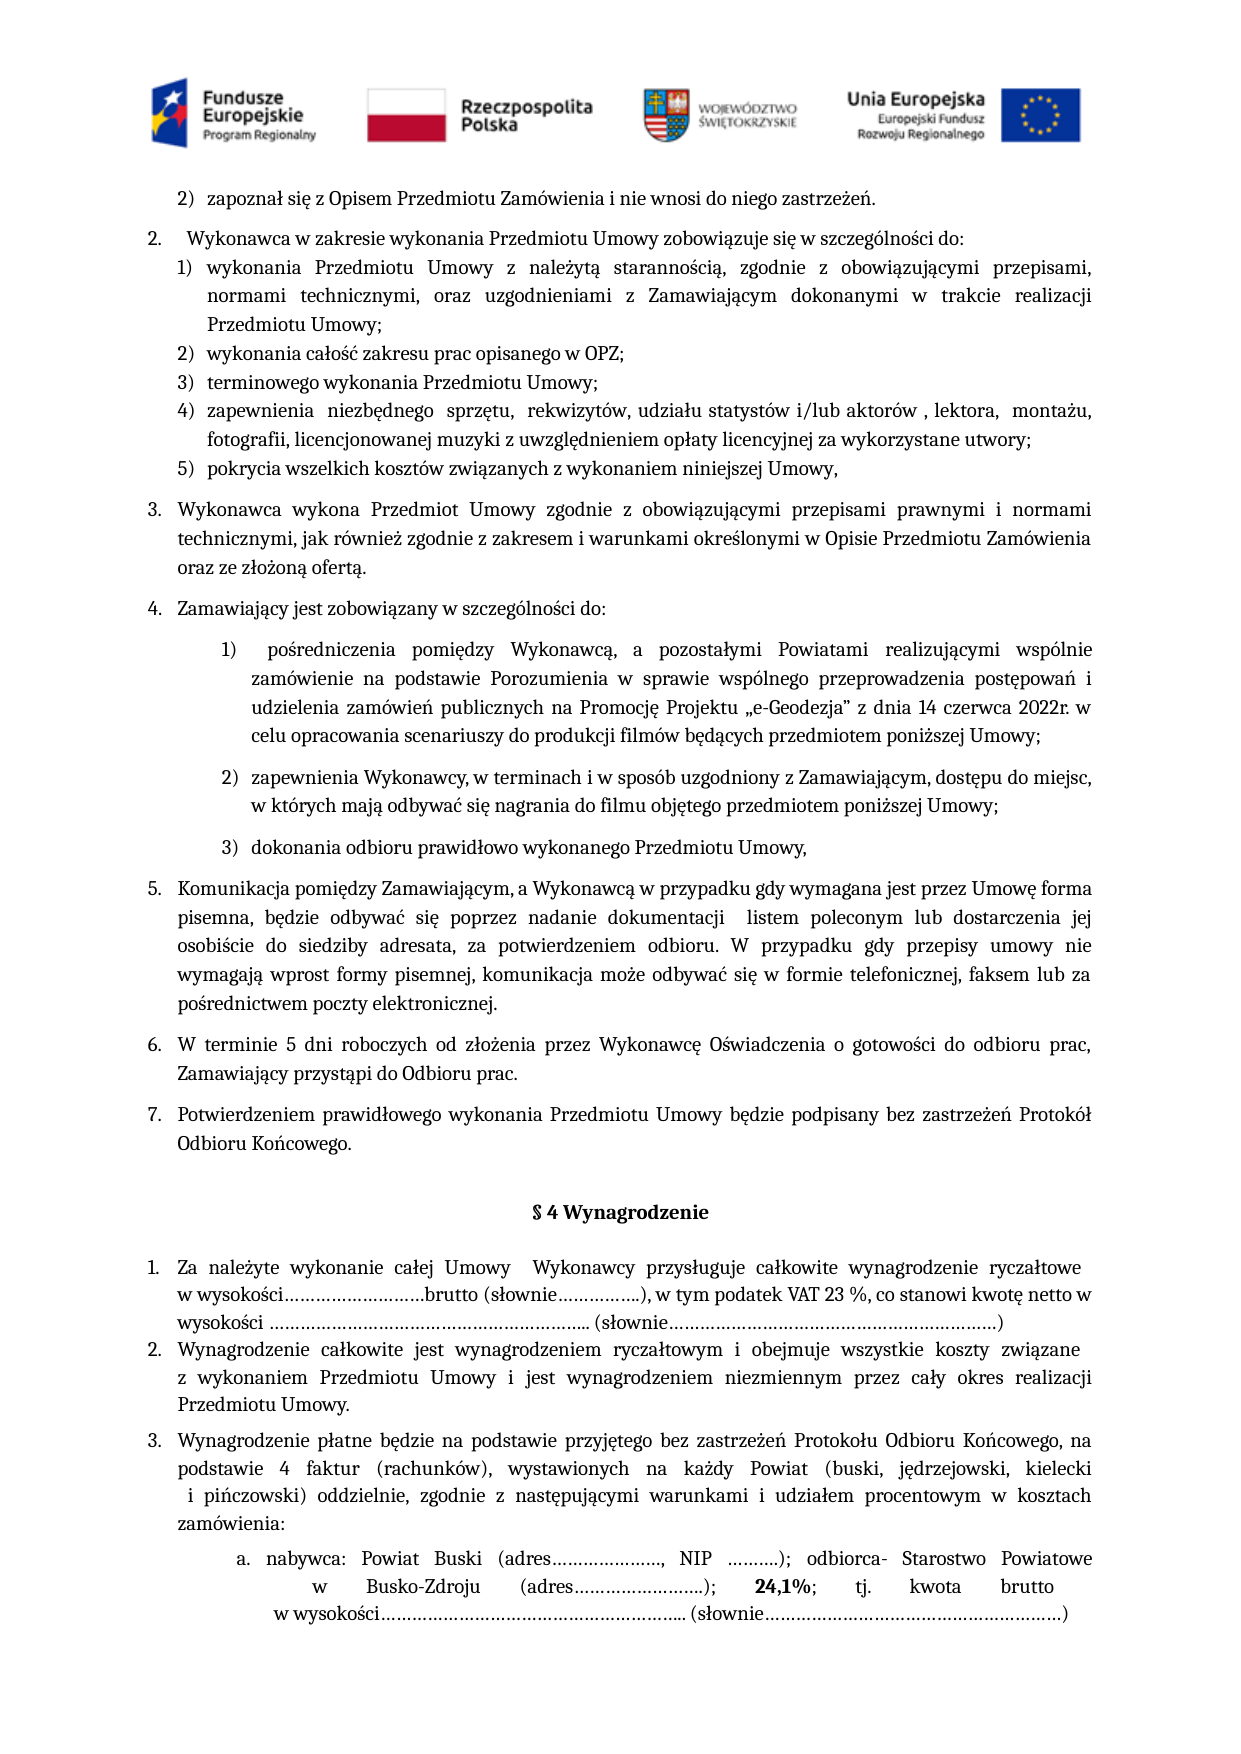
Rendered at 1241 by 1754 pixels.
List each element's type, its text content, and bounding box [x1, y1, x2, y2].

list Wynagrodzenie płatne będzie na podstawie przyjętego bez zastrzeżeń Protokołu Odbioru Końcowego, na podstawie 4 faktur (rachunków), wystawionych na każdy Powiat (buski, jędrzejowski, kielecki i pińczowski) oddzielnie, zgodnie z następującymi warunkami i udziałem procentowym w kosztach zamówienia: [148, 1429, 1093, 1535]
list Komunikacja pomiędzy Zamawiającym, a Wykonawcą w przypadku gdy wymagana jest przez Umowę forma pisemna, będzie odbywać się poprzez nadanie dokumentacji listem poleconym lub dostarczenia jej osobiście do siedziby adresata, za potwierdzeniem odbioru. W przypadku gdy przepisy umowy nie wymagają wprost formy pisemnej, komunikacja może odbywać się w formie telefonicznej, faksem lub za pośrednictwem poczty elektronicznej. [148, 877, 1093, 1016]
picture [147, 73, 1086, 155]
text § 4 Wynagrodzenie [148, 1200, 1093, 1224]
list terminowego wykonania Przedmiotu Umowy; [177, 370, 1093, 394]
list wykonania Przedmiotu Umowy z należytą starannością, zgodnie z obowiązującymi przepisami, normami technicznymi, oraz uzgodnieniami z Zamawiającym dokonanymi w trakcie realizacji Przedmiotu Umowy; [177, 255, 1093, 337]
list Wykonawca wykona Przedmiot Umowy zgodnie z obowiązującymi przepisami prawnymi i normami technicznymi, jak również zgodnie z zakresem i warunkami określonymi w Opisie Przedmiotu Zamówienia oraz ze złożoną ofertą. [148, 498, 1093, 579]
list Potwierdzeniem prawidłowego wykonania Przedmiotu Umowy będzie podpisany bez zastrzeżeń Protokół Odbioru Końcowego. [148, 1103, 1093, 1156]
list Wykonawca w zakresie wykonania Przedmiotu Umowy zobowiązuje się w szczególności do: [148, 227, 1093, 251]
list Zamawiający jest zobowiązany w szczególności do: [148, 597, 1093, 621]
list zapewnienia Wykonawcy, w terminach i w sposób uzgodniony z Zamawiającym, dostępu do miejsc, w których mają odbywać się nagrania do filmu objętego przedmiotem poniższej Umowy; [222, 765, 1093, 818]
list nabywca: Powiat Buski (adres…………………, NIP ……….); odbiorca- Starostwo Powiatowe w Busko-Zdroju (adres…………………….); 24,1%; tj. kwota brutto w wysokości………………………………………………….. (słownie…………………………………………………) [236, 1547, 1093, 1626]
list zapoznał się z Opisem Przedmiotu Zamówienia i nie wnosi do niego zastrzeżeń. [177, 187, 1093, 211]
list pośredniczenia pomiędzy Wykonawcą, a pozostałymi Powiatami realizującymi wspólnie zamówienie na podstawie Porozumienia w sprawie wspólnego przeprowadzenia postępowań i udzielenia zamówień publicznych na Promocję Projektu „e-Geodezja” z dnia 14 czerwca 2022r. w celu opracowania scenariuszy do produkcji filmów będących przedmiotem poniższej Umowy; [222, 638, 1093, 748]
list wykonania całość zakresu prac opisanego w OPZ; [177, 342, 1093, 366]
list W terminie 5 dni roboczych od złożenia przez Wykonawcę Oświadczenia o gotowości do odbioru prac, Zamawiający przystąpi do Odbioru prac. [148, 1033, 1093, 1086]
list dokonania odbioru prawidłowo wykonanego Przedmiotu Umowy, [222, 835, 1093, 859]
list Wynagrodzenie całkowite jest wynagrodzeniem ryczałtowym i obejmuje wszystkie koszty związane z wykonaniem Przedmiotu Umowy i jest wynagrodzeniem niezmiennym przez cały okres realizacji Przedmiotu Umowy. [148, 1338, 1093, 1417]
list Za należyte wykonanie całej Umowy Wykonawcy przysługuje całkowite wynagrodzenie ryczałtowe w wysokości………………………brutto (słownie…………….), w tym podatek VAT 23 %, co stanowi kwotę netto w wysokości …………………………………………………….. (słownie………………………………………………………) [148, 1255, 1093, 1334]
list pokrycia wszelkich kosztów związanych z wykonaniem niniejszej Umowy, [177, 457, 1093, 481]
list zapewnienia niezbędnego sprzętu, rekwizytów, udziału statystów i/lub aktorów , lektora, montażu, fotografii, licencjonowanej muzyki z uwzględnieniem opłaty licencyjnej za wykorzystane utwory; [177, 399, 1093, 452]
